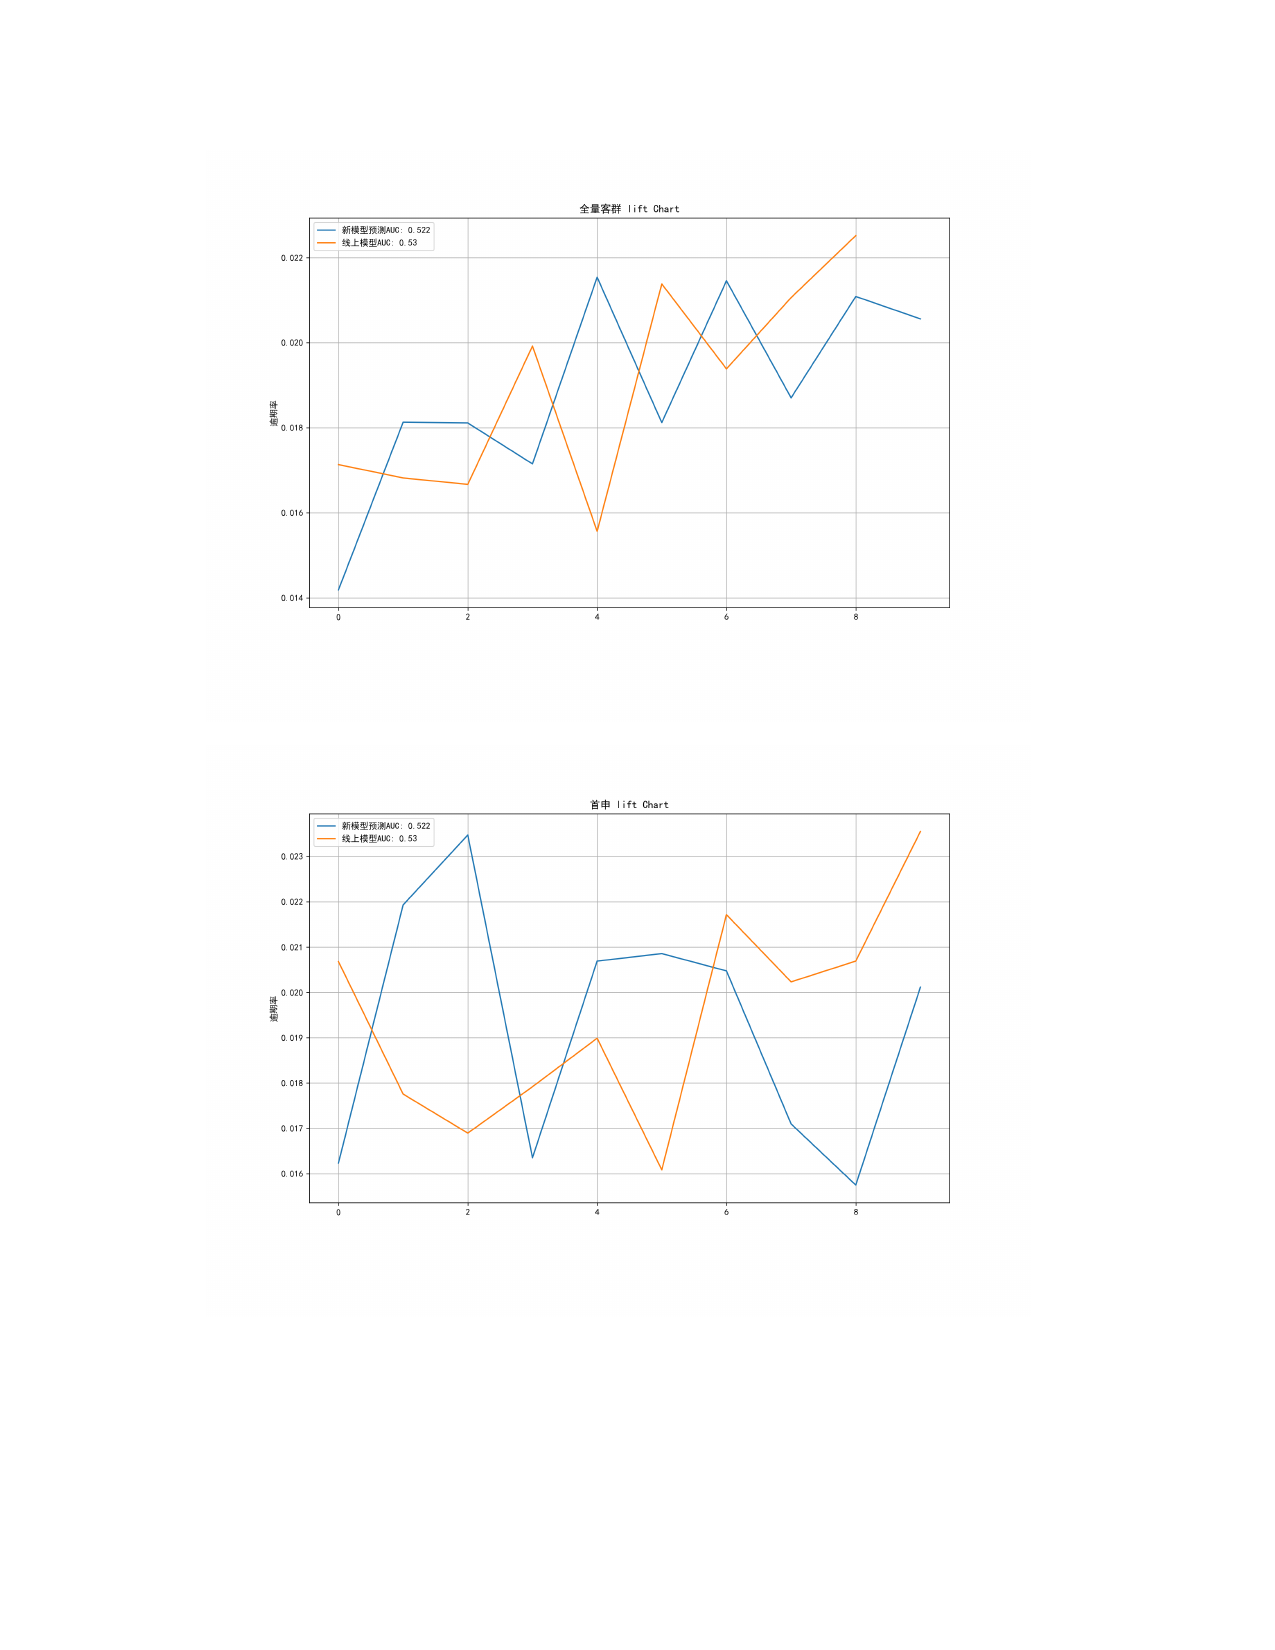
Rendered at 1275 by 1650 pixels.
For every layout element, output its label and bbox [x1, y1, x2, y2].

picture [206, 745, 1032, 1317]
picture [206, 150, 1032, 722]
